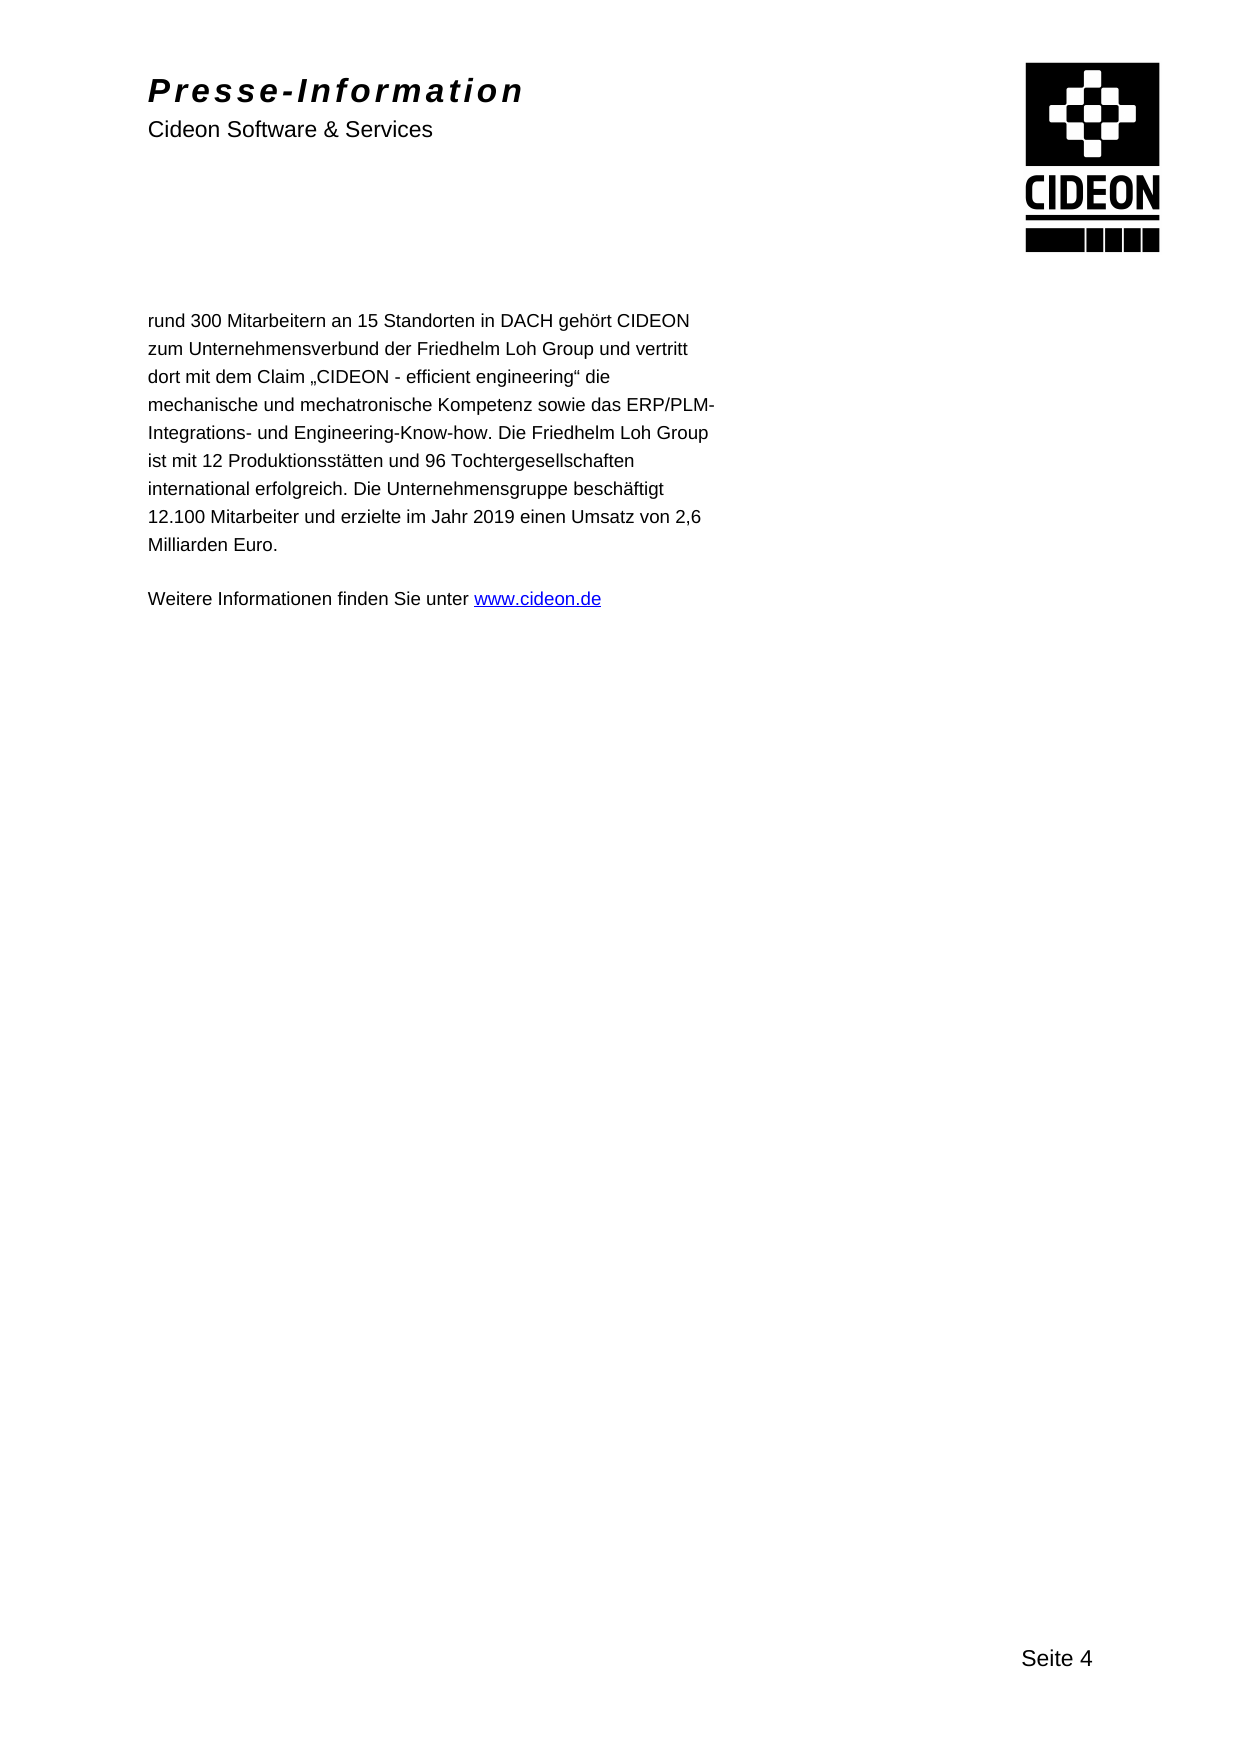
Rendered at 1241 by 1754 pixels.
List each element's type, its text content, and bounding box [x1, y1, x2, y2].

picture [1023, 61, 1162, 255]
text Weitere Informationen finden Sie unter www.cideon.de [148, 587, 724, 609]
